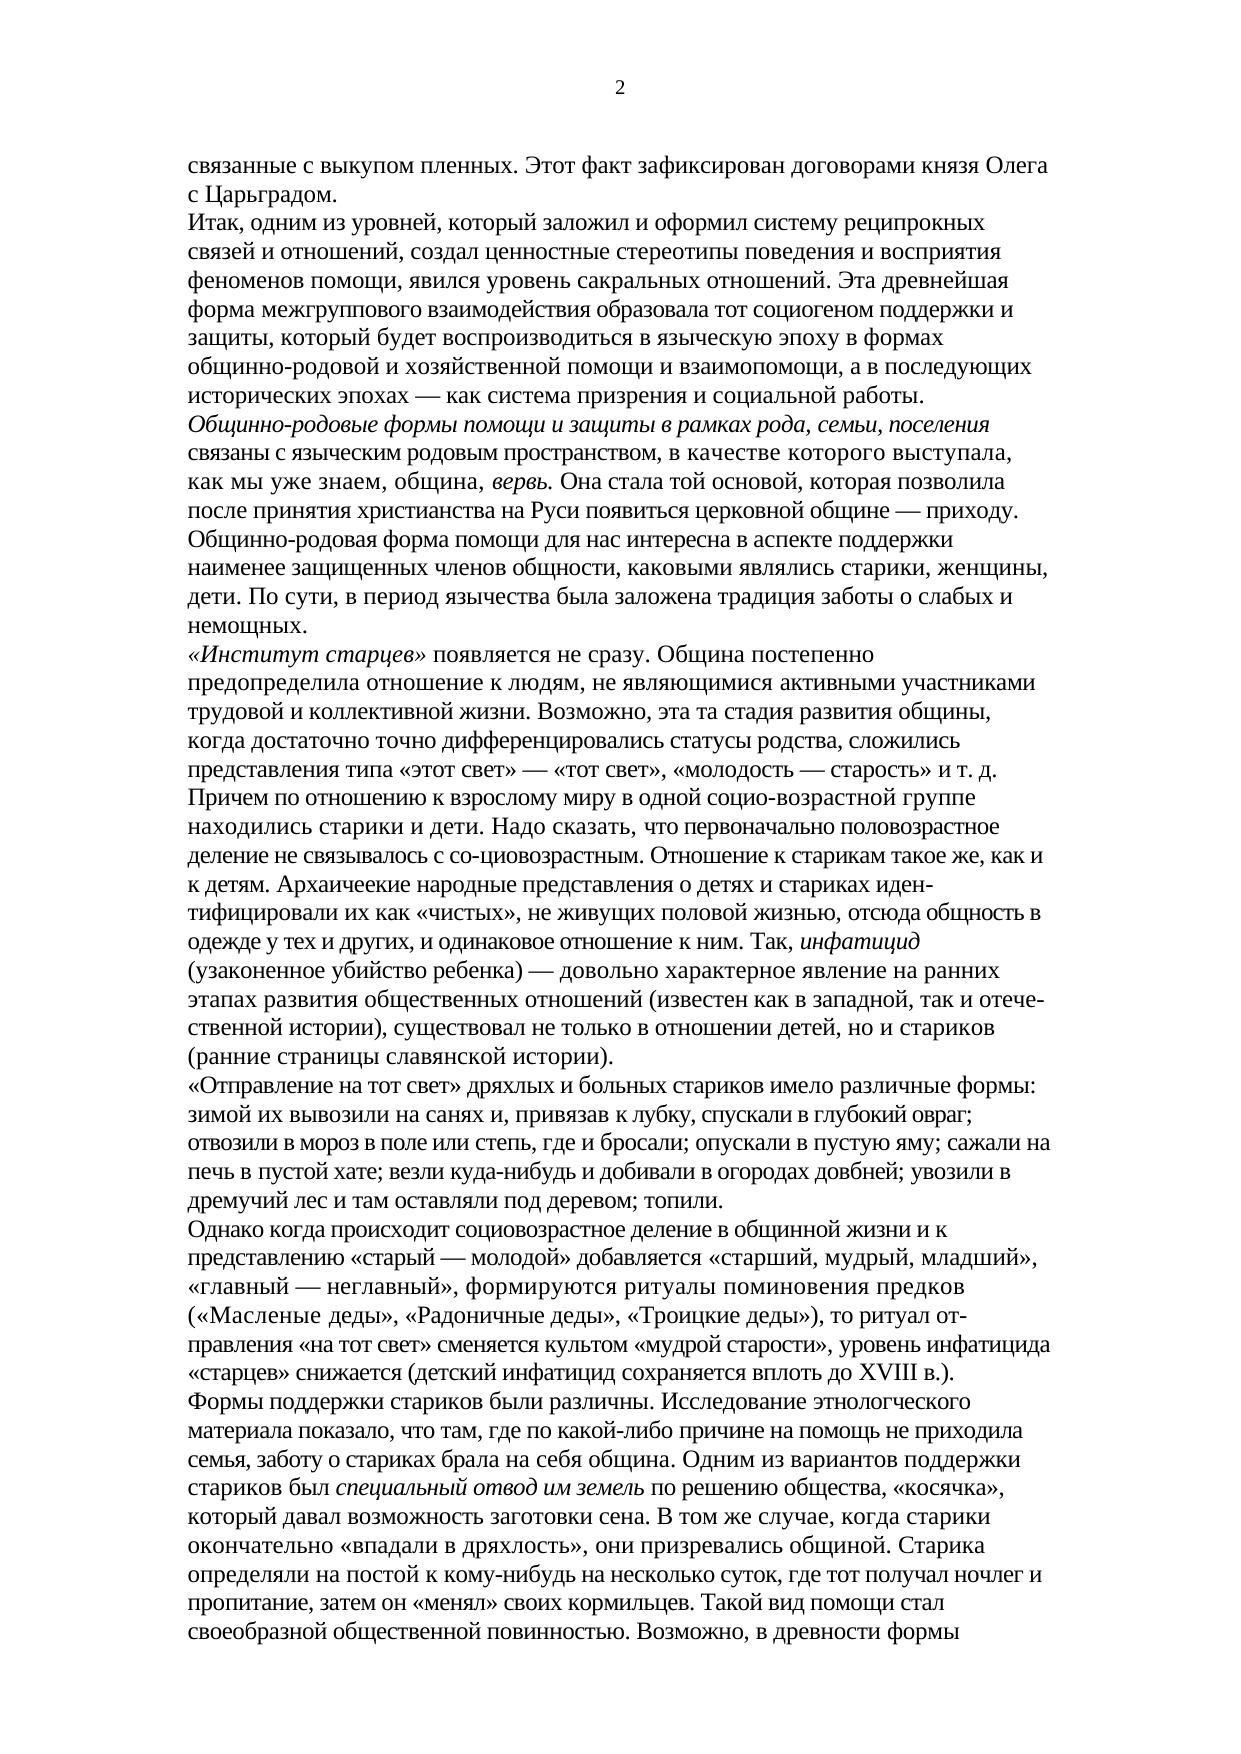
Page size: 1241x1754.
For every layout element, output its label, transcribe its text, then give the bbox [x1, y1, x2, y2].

text Однако когда происходит социовозрастное деление в общинной жизни и к представлению «старый — молодой» добавляется «старший, мудрый, младший», «главный — неглавный», формируются ритуалы поминовения предков («Масленые деды», «Радоничные деды», «Троицкие деды»), то ритуал отправления «на тот свет» сменяется культом «мудрой старости», уровень инфатицида «старцев» снижается (детский инфатицид сохраняется вплоть до XVIII в.). [187, 1214, 1053, 1386]
text Общинно-родовые формы помощи и защиты в рамках рода, семьи, поселения связаны с языческим родовым пространством, в качестве которого выступала, как мы уже знаем, община, вервь. Она стала той основой, которая позволила после принятия христианства на Руси появиться церковной общине — приходу. Общинно-родовая форма помощи для нас интересна в аспекте поддержки наименее защищенных членов общности, каковыми являлись старики, женщины, дети. По сути, в период язычества была заложена традиция заботы о слабых и немощных. [187, 409, 1053, 639]
text «Институт старцев» появляется не сразу. Община постепенно предопределила отношение к людям, не являющимися активными участниками трудовой и коллективной жизни. Возможно, эта та стадия развития общины, когда достаточно точно дифференцировались статусы родства, сложились представления типа «этот свет» — «тот свет», «молодость — старость» и т. д. Причем по отношению к взрослому миру в одной социо-возрастной группе находились старики и дети. Надо сказать, что первоначально половозрастное деление не связывалось с со-циовозрастным. Отношение к старикам такое же, как и к детям. Архаичеекие народные представления о детях и стариках идентифицировали их как «чистых», не живущих половой жизнью, отсюда общность в одежде у тех и других, и одинаковое отношение к ним. Так, инфатицид (узаконенное убийство ребенка) — довольно характерное явление на ранних этапах развития общественных отношений (известен как в западной, так и отечественной истории), существовал не только в отношении детей, но и стариков (ранние страницы славянской истории). [187, 639, 1053, 1070]
text «Отправление на тот свет» дряхлых и больных стариков имело различные формы: зимой их вывозили на санях и, привязав к лубку, спускали в глубокий овраг; отвозили в мороз в поле или степь, где и бросали; опускали в пустую яму; сажали на печь в пустой хате; везли куда-нибудь и добивали в огородах довбней; увозили в дремучий лес и там оставляли под деревом; топили. [187, 1070, 1053, 1214]
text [187, 1386, 1053, 1645]
text Итак, одним из уровней, который заложил и оформил систему реципрокных связей и отношений, создал ценностные стереотипы поведения и восприятия феноменов помощи, явился уровень сакральных отношений. Эта древнейшая форма межгруппового взаимодействия образовала тот социогеном поддержки и защиты, который будет воспроизводиться в языческую эпоху в формах общинно-родовой и хозяйственной помощи и взаимопомощи, а в последующих исторических эпохах — как система призрения и социальной работы. [187, 207, 1053, 409]
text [187, 150, 1053, 207]
